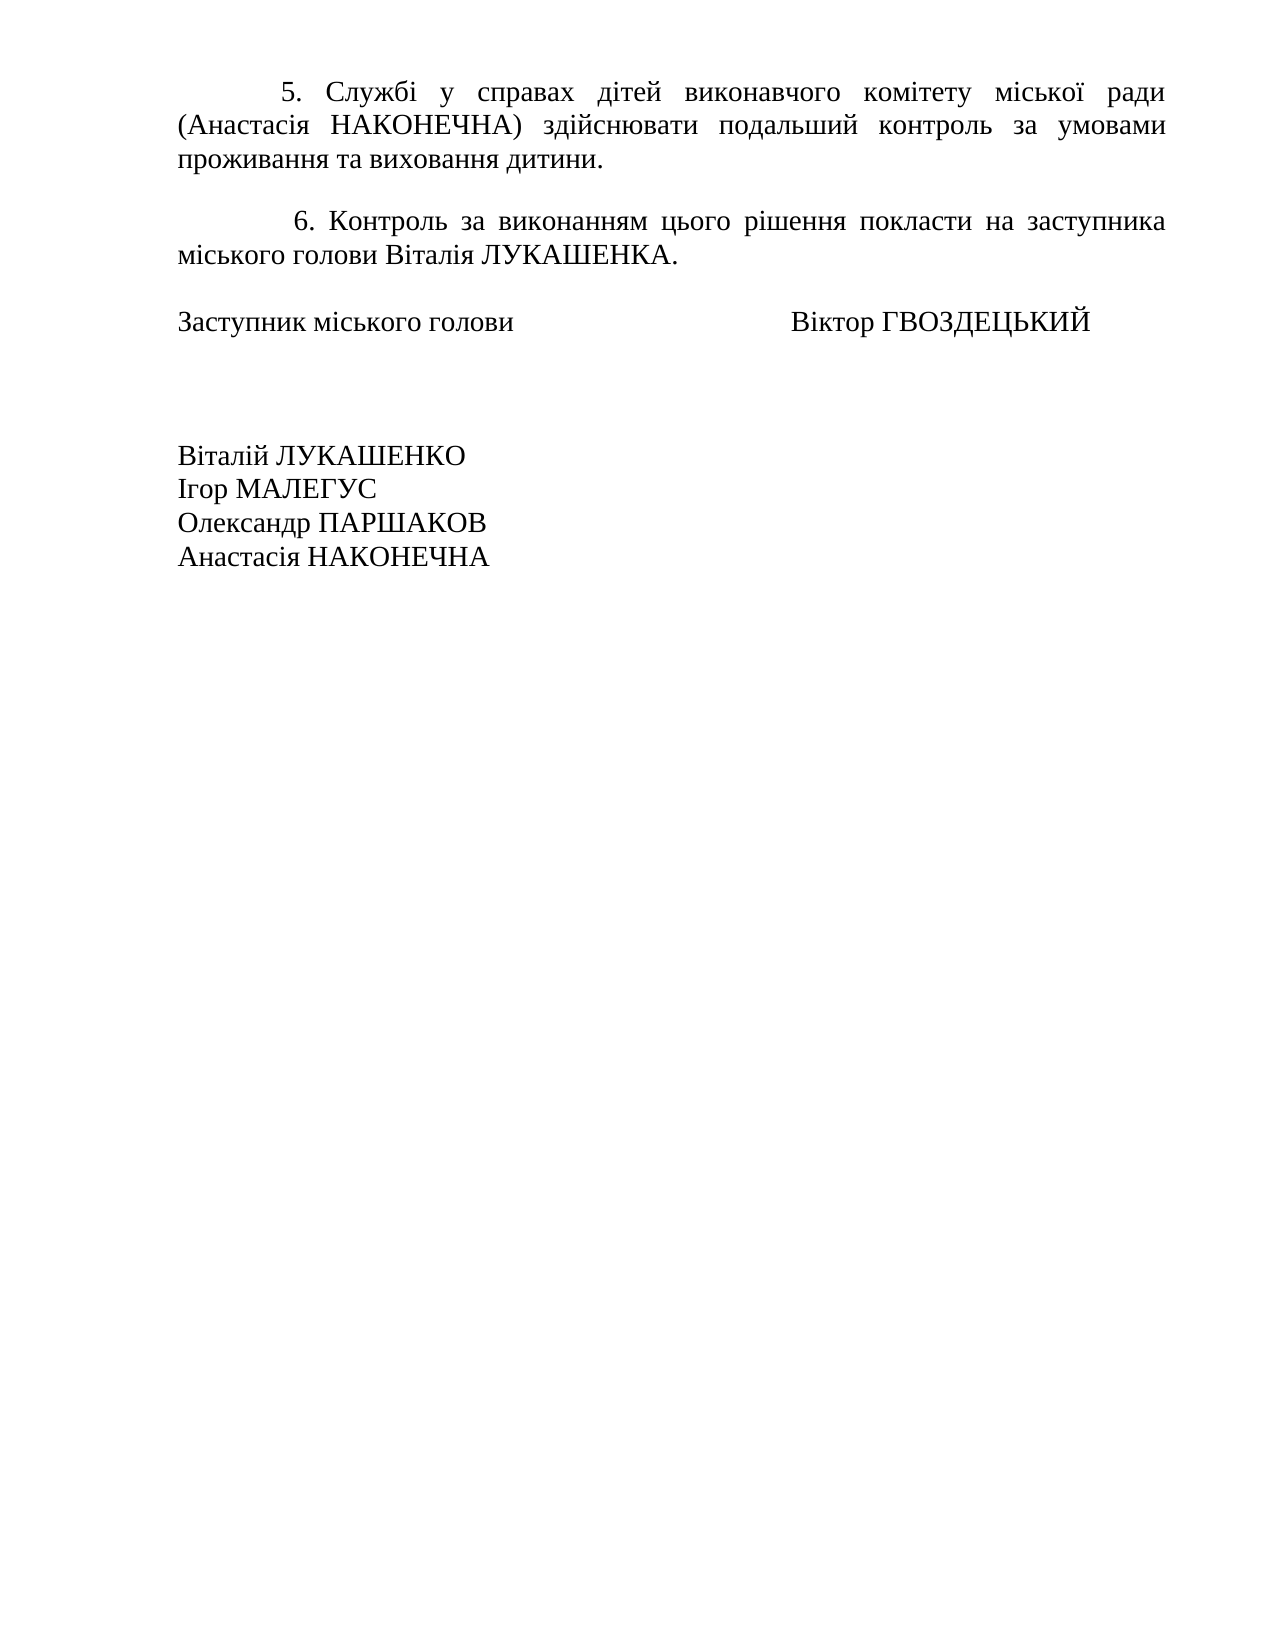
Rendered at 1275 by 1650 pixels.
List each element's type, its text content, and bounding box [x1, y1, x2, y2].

text Ігор МАЛЕГУС [177, 472, 1167, 505]
text 6. Контроль за виконанням цього рішення покласти на заступника міського голови Віталія ЛУКАШЕНКА. [177, 203, 1167, 270]
text Анастасія НАКОНЕЧНА [177, 539, 1167, 572]
text Віталій ЛУКАШЕНКО [177, 438, 1167, 472]
text Заступник міського голови Віктор ГВОЗДЕЦЬКИЙ [177, 304, 1167, 337]
text 5. Службі у справах дітей виконавчого комітету міської ради (Анастасія НАКОНЕЧНА) здійснювати подальший контроль за умовами проживання та виховання дитини. [177, 74, 1167, 174]
text Олександр ПАРШАКОВ [177, 505, 1167, 539]
